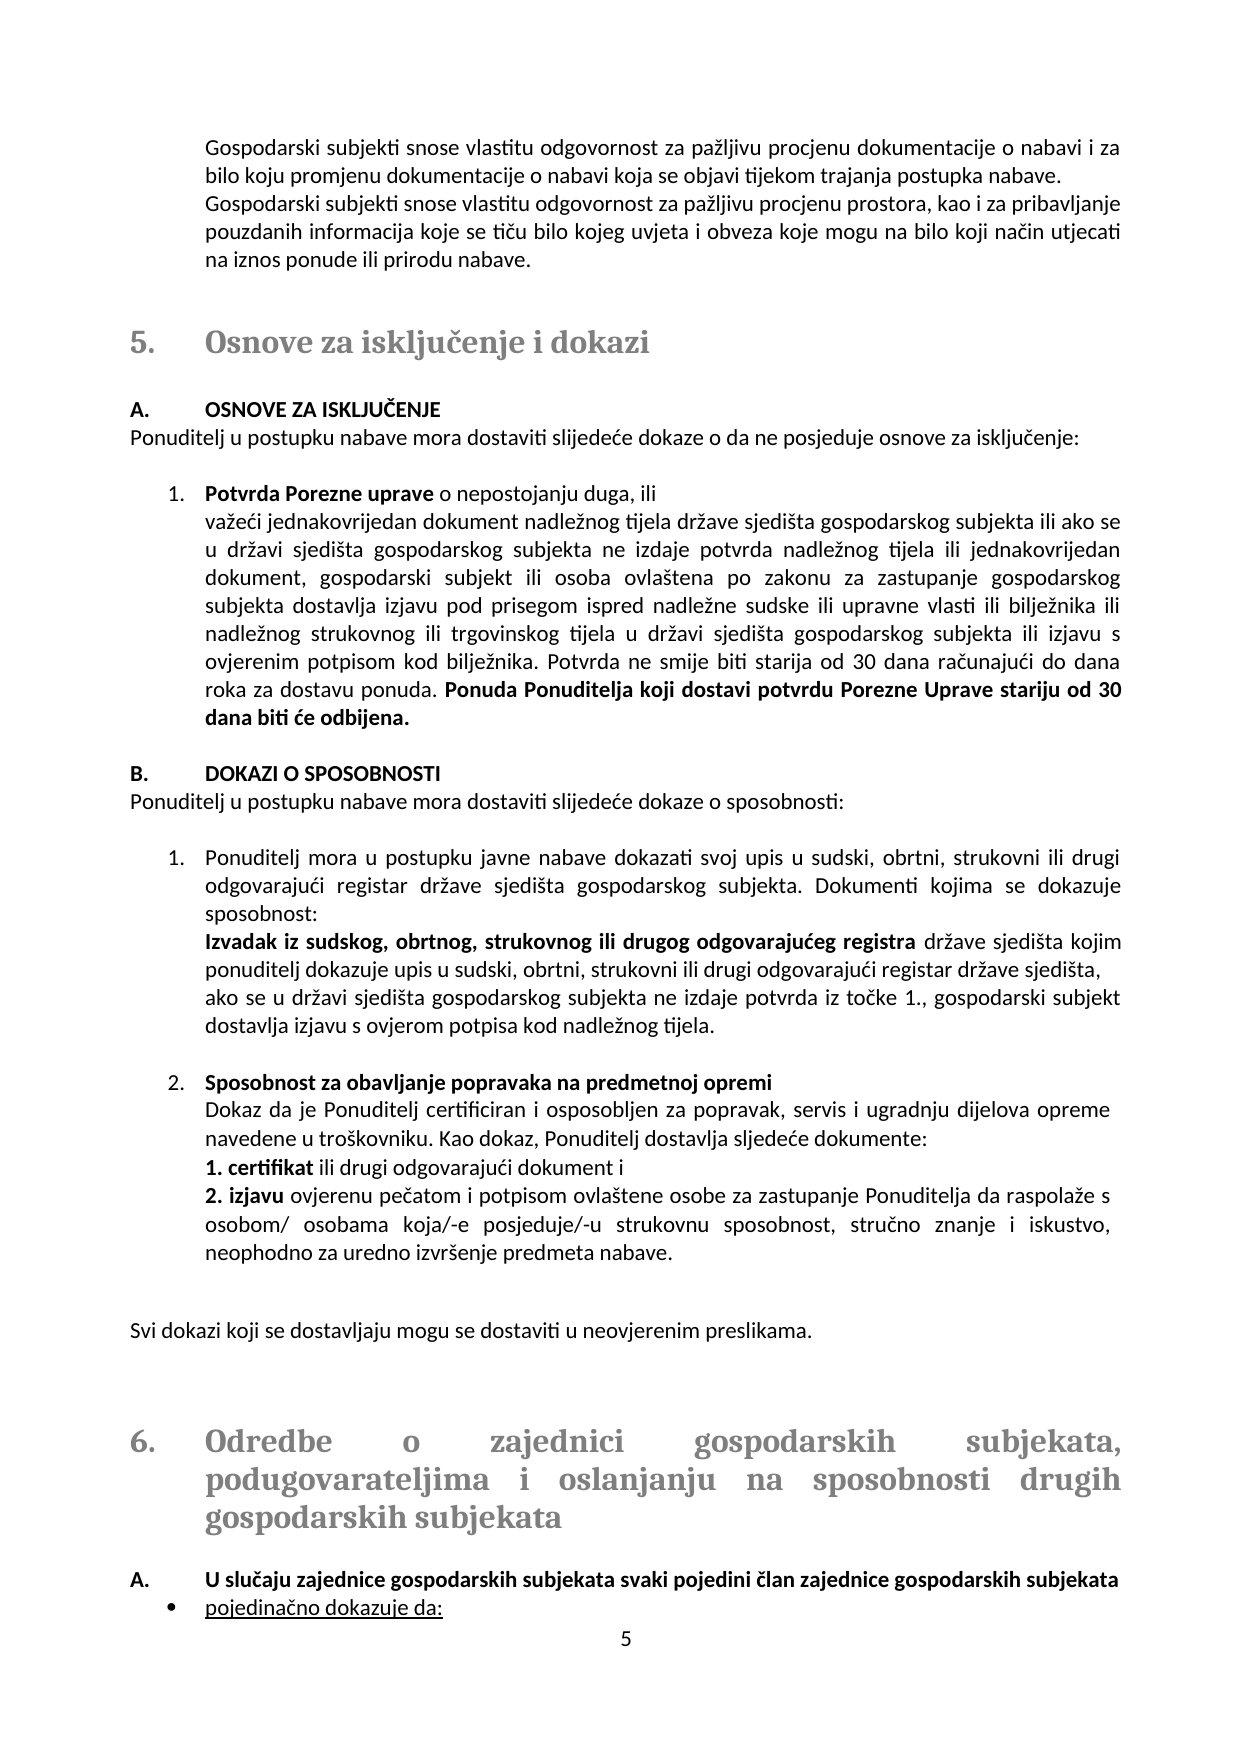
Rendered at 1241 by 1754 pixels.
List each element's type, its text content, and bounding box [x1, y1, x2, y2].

list Sposobnost za obavljanje popravaka na predmetnoj opremi [167, 1068, 1122, 1096]
list Dokaz da je Ponuditelj certificiran i osposobljen za popravak, servis i ugradnju dijelova opreme navedene u troškovniku. Kao dokaz, Ponuditelj dostavlja sljedeće dokumente: [205, 1096, 1112, 1152]
text Izvadak iz sudskog, obrtnog, strukovnog ili drugog odgovarajućeg registra države sjedišta kojim ponuditelj dokazuje upis u sudski, obrtni, strukovni ili drugi odgovarajući registar države sjedišta, [205, 927, 1122, 983]
list pojedinačno dokazuje da: [167, 1593, 1122, 1621]
text Gospodarski subjekti snose vlastitu odgovornost za pažljivu procjenu prostora, kao i za pribavljanje pouzdanih informacija koje se tiču bilo kojeg uvjeta i obveza koje mogu na bilo koji način utjecati na iznos ponude ili prirodu nabave. [205, 189, 1122, 273]
text Osnove za isključenje i dokazi [130, 323, 1122, 361]
text Ponuditelj u postupku nabave mora dostaviti slijedeće dokaze o da ne posjeduje osnove za isključenje: [130, 423, 1122, 451]
list OSNOVE ZA ISKLJUČENJE [130, 395, 1122, 423]
text ako se u državi sjedišta gospodarskog subjekta ne izdaje potvrda iz točke 1., gospodarski subjekt dostavlja izjavu s ovjerom potpisa kod nadležnog tijela. [205, 983, 1122, 1039]
text Ponuditelj u postupku nabave mora dostaviti slijedeće dokaze o sposobnosti: [130, 787, 1122, 815]
list DOKAZI O SPOSOBNOSTI [130, 759, 1122, 787]
text Gospodarski subjekti snose vlastitu odgovornost za pažljivu procjenu dokumentacije o nabavi i za bilo koju promjenu dokumentacije o nabavi koja se objavi tijekom trajanja postupka nabave. [205, 133, 1122, 189]
list Potvrda Porezne uprave o nepostojanju duga, ili [167, 479, 1122, 507]
text Svi dokazi koji se dostavljaju mogu se dostaviti u neovjerenim preslikama. [130, 1316, 1122, 1344]
list 1. certifikat ili drugi odgovarajući dokument i [205, 1153, 1112, 1181]
list Ponuditelj mora u postupku javne nabave dokazati svoj upis u sudski, obrtni, strukovni ili drugi odgovarajući registar države sjedišta gospodarskog subjekta. Dokumenti kojima se dokazuje sposobnost: [167, 843, 1122, 927]
list 2. izjavu ovjerenu pečatom i potpisom ovlaštene osobe za zastupanje Ponuditelja da raspolaže s osobom/ osobama koja/-e posjeduje/-u strukovnu sposobnost, stručno znanje i iskustvo, neophodno za uredno izvršenje predmeta nabave. [205, 1181, 1112, 1266]
text važeći jednakovrijedan dokument nadležnog tijela države sjedišta gospodarskog subjekta ili ako se u državi sjedišta gospodarskog subjekta ne izdaje potvrda nadležnog tijela ili jednakovrijedan dokument, gospodarski subjekt ili osoba ovlaštena po zakonu za zastupanje gospodarskog subjekta dostavlja izjavu pod prisegom ispred nadležne sudske ili upravne vlasti ili bilježnika ili nadležnog strukovnog ili trgovinskog tijela u državi sjedišta gospodarskog subjekta ili izjavu s ovjerenim potpisom kod bilježnika. Potvrda ne smije biti starija od 30 dana računajući do dana roka za dostavu ponuda. Ponuda Ponuditelja koji dostavi potvrdu Porezne Uprave stariju od 30 dana biti će odbijena. [205, 507, 1122, 731]
text Odredbe o zajednici gospodarskih subjekata, podugovarateljima i oslanjanju na sposobnosti drugih gospodarskih subjekata [130, 1422, 1122, 1537]
list U slučaju zajednice gospodarskih subjekata svaki pojedini član zajednice gospodarskih subjekata [130, 1565, 1122, 1593]
